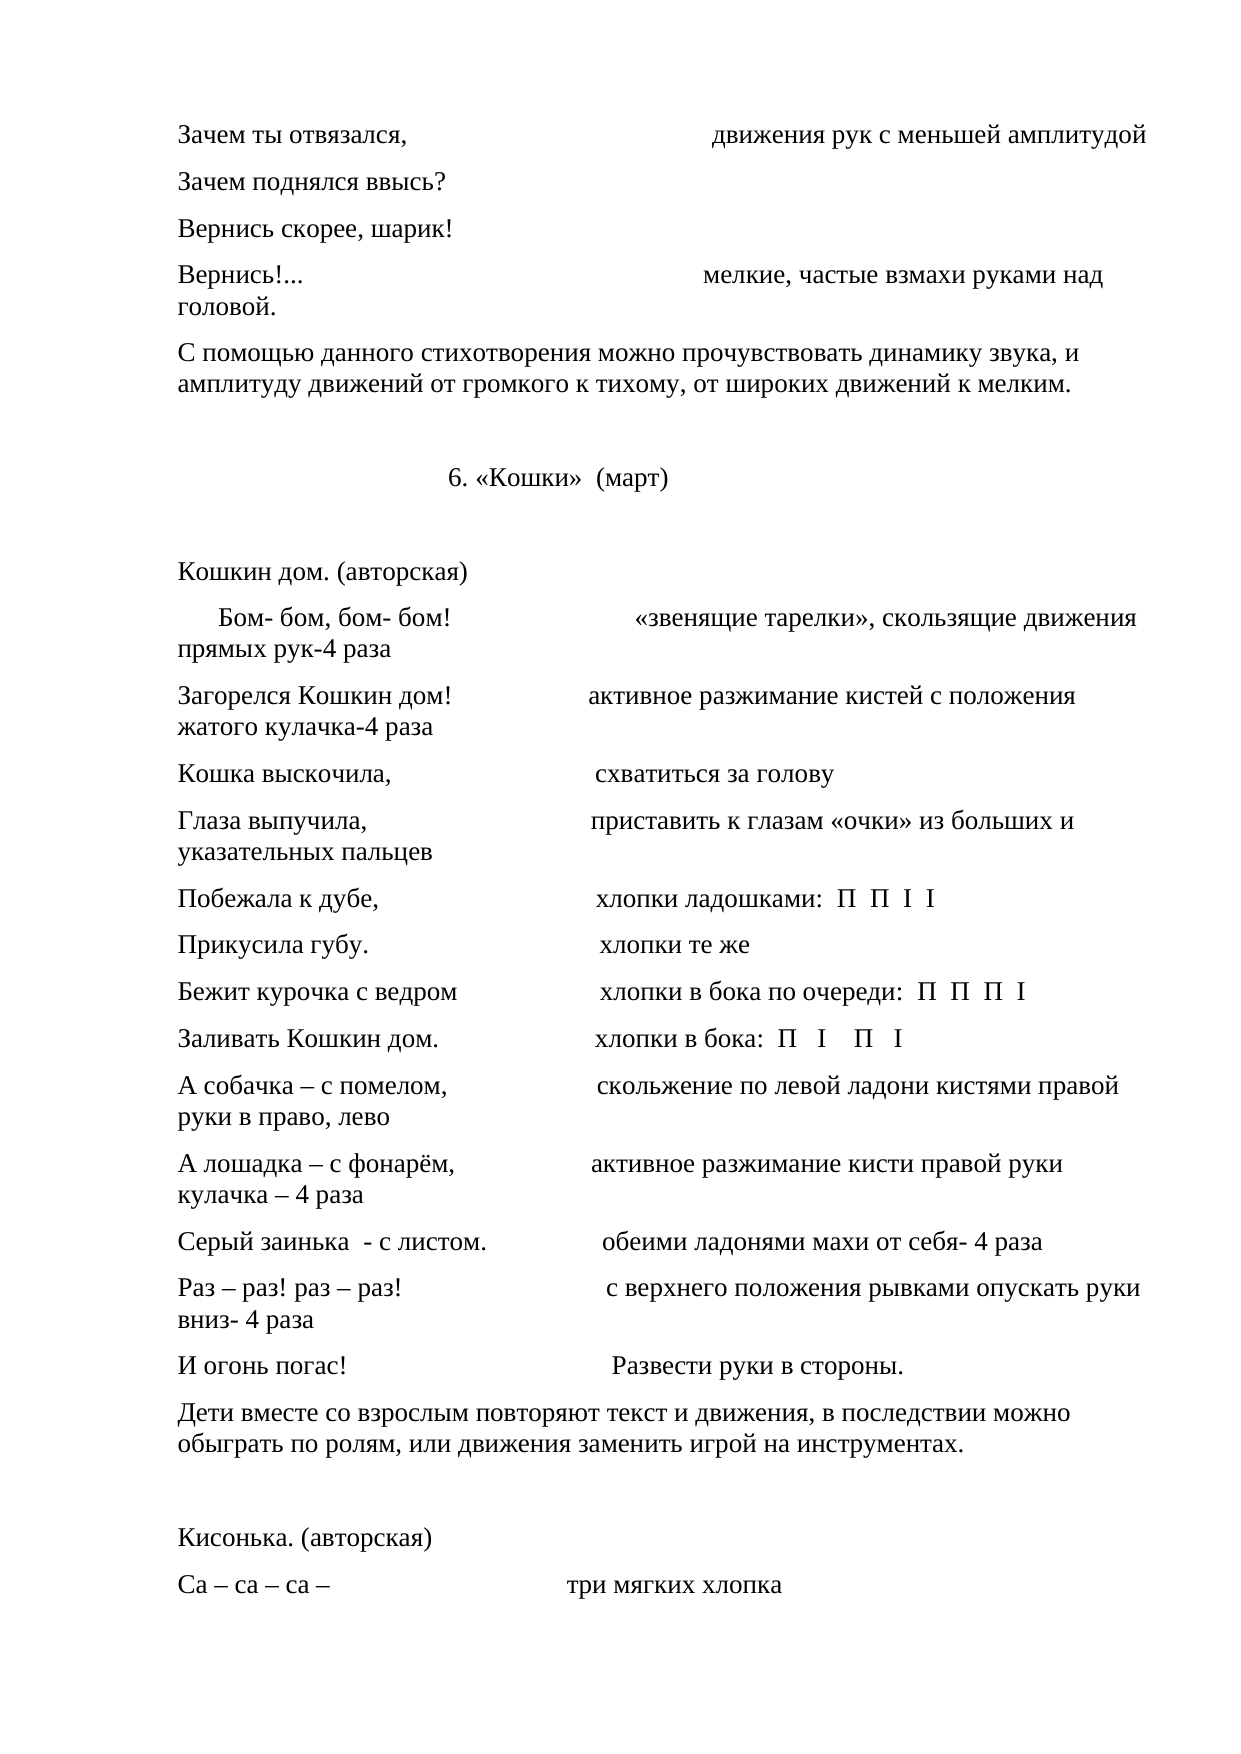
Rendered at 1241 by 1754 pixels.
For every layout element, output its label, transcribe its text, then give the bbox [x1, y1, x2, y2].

text Прикусила губу. хлопки те же [177, 929, 1152, 960]
text Заливать Кошкин дом. хлопки в бока: П I П I [177, 1022, 1152, 1053]
text Побежала к дубе, хлопки ладошками: П П I I [177, 882, 1152, 913]
text И огонь погас! Развести руки в стороны. [177, 1349, 1152, 1381]
text Вернись!... мелкие, частые взмахи руками над головой. [177, 258, 1152, 321]
text Кисонька. (авторская) [177, 1521, 1152, 1552]
text Серый заинька - с листом. обеими ладонями махи от себя- 4 раза [177, 1225, 1152, 1256]
text Бом- бом, бом- бом! «звенящие тарелки», скользящие движения прямых рук-4 раза [177, 601, 1152, 664]
text Глаза выпучила, приставить к глазам «очки» из больших и указательных пальцев [177, 804, 1152, 866]
text Зачем ты отвязался, движения рук с меньшей амплитудой [177, 118, 1152, 149]
text А лошадка – с фонарём, активное разжимание кисти правой руки кулачка – 4 раза [177, 1147, 1152, 1209]
text А собачка – с помелом, скольжение по левой ладони кистями правой руки в право, лево [177, 1069, 1152, 1131]
text Дети вместе со взрослым повторяют текст и движения, в последствии можно обыграть по ролям, или движения заменить игрой на инструментах. [177, 1396, 1152, 1458]
text Бежит курочка с ведром хлопки в бока по очереди: П П П I [177, 975, 1152, 1007]
text Кошка выскочила, схватиться за голову [177, 757, 1152, 788]
text Кошкин дом. (авторская) [177, 554, 1152, 586]
text Вернись скорее, шарик! [177, 212, 1152, 243]
text Са – са – са – три мягких хлопка [177, 1568, 1152, 1599]
text Раз – раз! раз – раз! с верхнего положения рывками опускать руки вниз- 4 раза [177, 1272, 1152, 1334]
text 6. «Кошки» (март) [177, 461, 1152, 492]
text Загорелся Кошкин дом! активное разжимание кистей с положения жатого кулачка-4 раза [177, 679, 1152, 742]
text Зачем поднялся ввысь? [177, 165, 1152, 196]
text С помощью данного стихотворения можно прочувствовать динамику звука, и амплитуду движений от громкого к тихому, от широких движений к мелким. [177, 336, 1152, 399]
